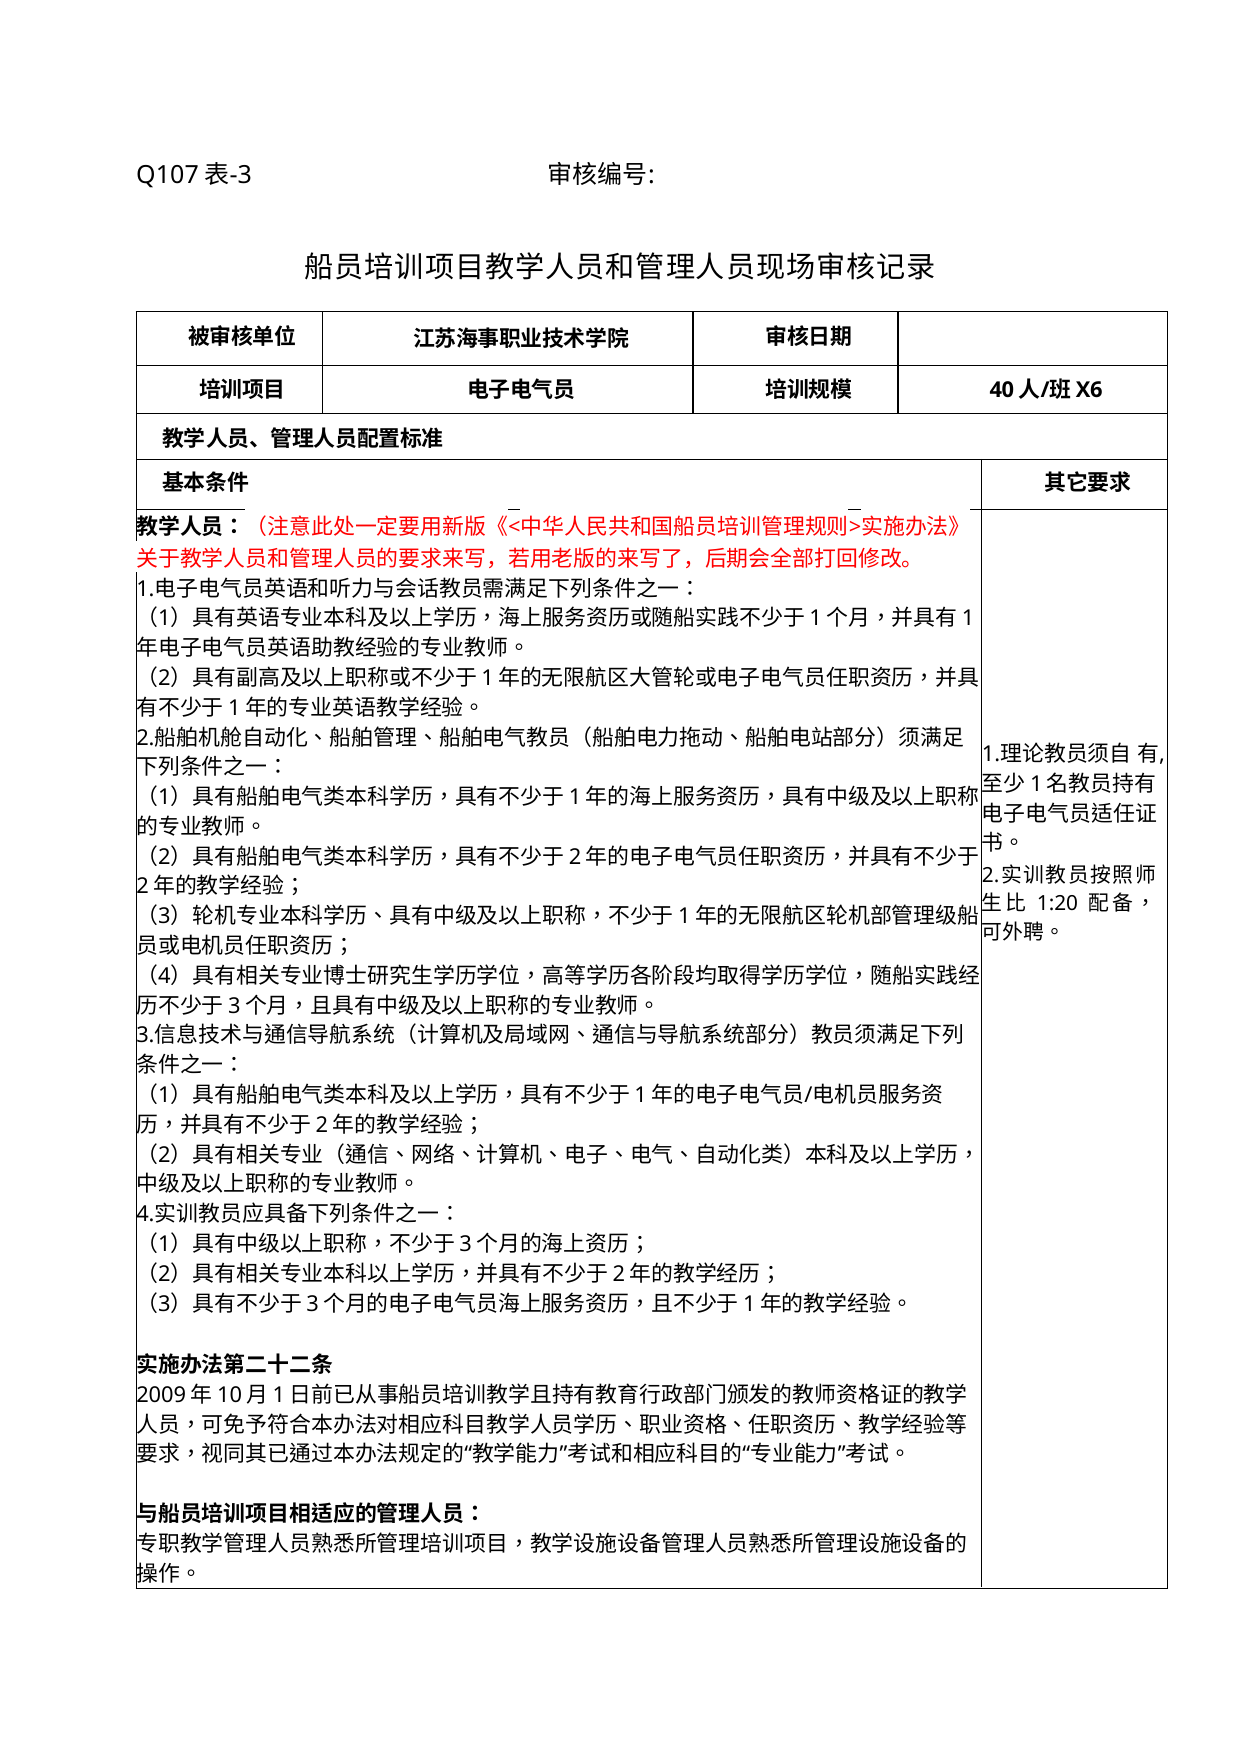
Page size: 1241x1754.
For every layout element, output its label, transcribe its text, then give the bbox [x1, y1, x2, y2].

table_header [899, 312, 1167, 365]
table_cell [982, 510, 1167, 1587]
table_cell 40人/班X6 [899, 366, 1167, 413]
table_cell 基本条件 [137, 460, 981, 508]
text 船员培训项目教学人员和管理人员现场审核记录 [136, 244, 1104, 286]
table_cell 培训规模 [694, 366, 897, 413]
text Q107表-3 审核编号: [136, 154, 1104, 191]
table_header 江苏海事职业技术学院 [323, 312, 692, 365]
table_cell 培训项目 [137, 366, 322, 413]
table_cell 电子电气员 [323, 366, 692, 413]
table_cell 教学人员、管理人员配置标准 [137, 414, 1167, 459]
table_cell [137, 510, 981, 1587]
table_cell 其它要求 [982, 460, 1167, 508]
table_header 被审核单位 [137, 312, 322, 365]
table_header 审核日期 [694, 312, 897, 365]
